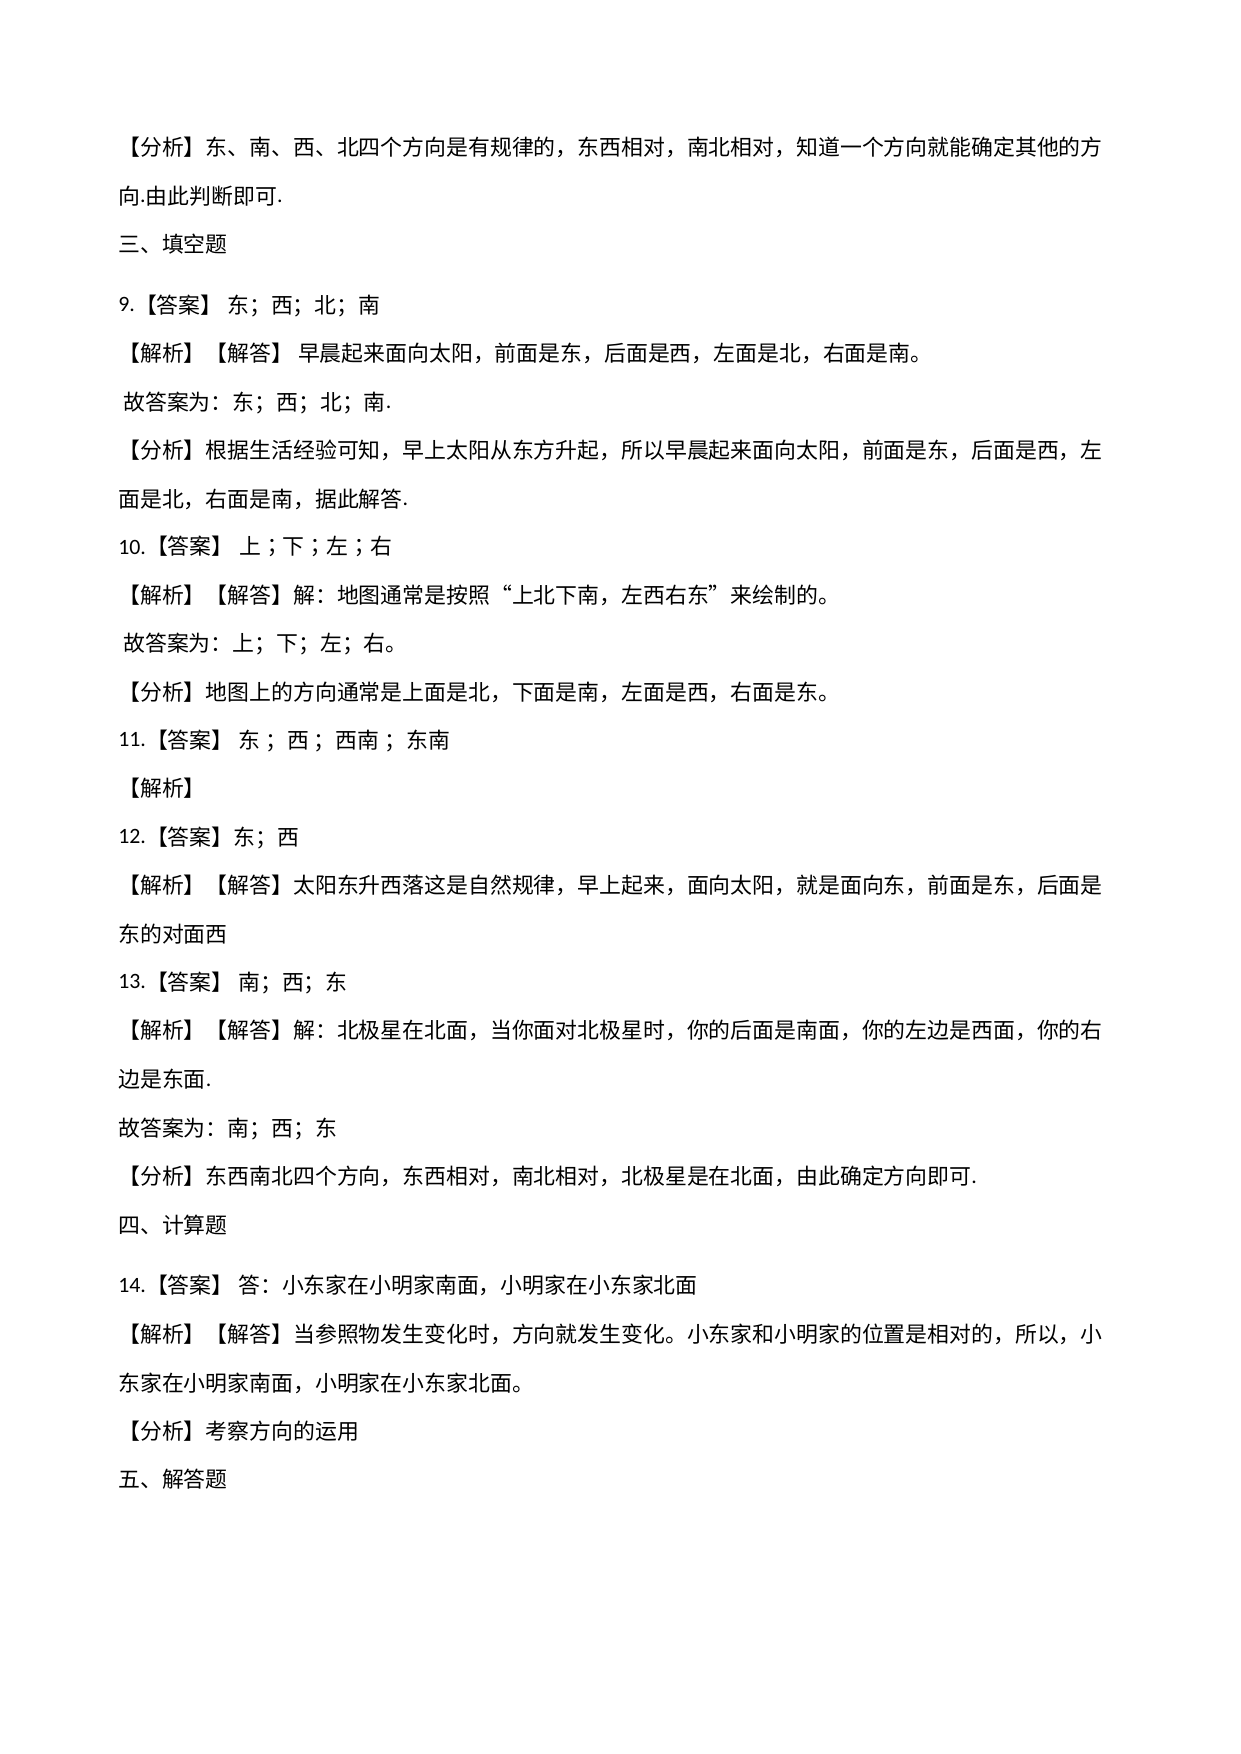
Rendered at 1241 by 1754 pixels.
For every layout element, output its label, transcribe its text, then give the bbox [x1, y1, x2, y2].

text 【解析】【解答】解：地图通常是按照“上北下南，左西右东”来绘制的。 故答案为：上；下；左；右。 [118, 577, 1122, 658]
text 14.【答案】 答：小东家在小明家南面，小明家在小东家北面 [118, 1268, 1122, 1301]
text 四、计算题 [118, 1207, 1122, 1240]
text 五、解答题 [118, 1462, 1122, 1494]
text 三、填空题 [118, 227, 1122, 259]
text 11.【答案】 东 ；西 ；西南 ；东南 [118, 723, 1122, 755]
text 【分析】地图上的方向通常是上面是北，下面是南，左面是西，右面是东。 [118, 674, 1122, 707]
text 【解析】【解答】解：北极星在北面，当你面对北极星时，你的后面是南面，你的左边是西面，你的右边是东面. 故答案为：南；西；东 [118, 1013, 1122, 1143]
text 13.【答案】 南；西；东 [118, 965, 1122, 997]
text 【分析】东西南北四个方向，东西相对，南北相对，北极星是在北面，由此确定方向即可. [118, 1159, 1122, 1191]
text 【分析】东、南、西、北四个方向是有规律的，东西相对，南北相对，知道一个方向就能确定其他的方向.由此判断即可. [118, 129, 1122, 211]
text 【解析】【解答】 早晨起来面向太阳，前面是东，后面是西，左面是北，右面是南。 故答案为：东；西；北；南. [118, 336, 1122, 417]
text 【分析】考察方向的运用 [118, 1413, 1122, 1446]
text 【分析】根据生活经验可知，早上太阳从东方升起，所以早晨起来面向太阳，前面是东，后面是西，左面是北，右面是南，据此解答. [118, 433, 1122, 514]
text 9.【答案】 东；西；北；南 [118, 287, 1122, 320]
text 10.【答案】 上；下；左；右 [118, 530, 1122, 562]
text 【解析】【解答】太阳东升西落这是自然规律，早上起来，面向太阳，就是面向东，前面是东，后面是东的对面西 [118, 868, 1122, 949]
text 12.【答案】东；西 [118, 819, 1122, 852]
text 【解析】 [118, 771, 1122, 803]
text 【解析】【解答】当参照物发生变化时，方向就发生变化。小东家和小明家的位置是相对的，所以，小东家在小明家南面，小明家在小东家北面。 [118, 1316, 1122, 1398]
